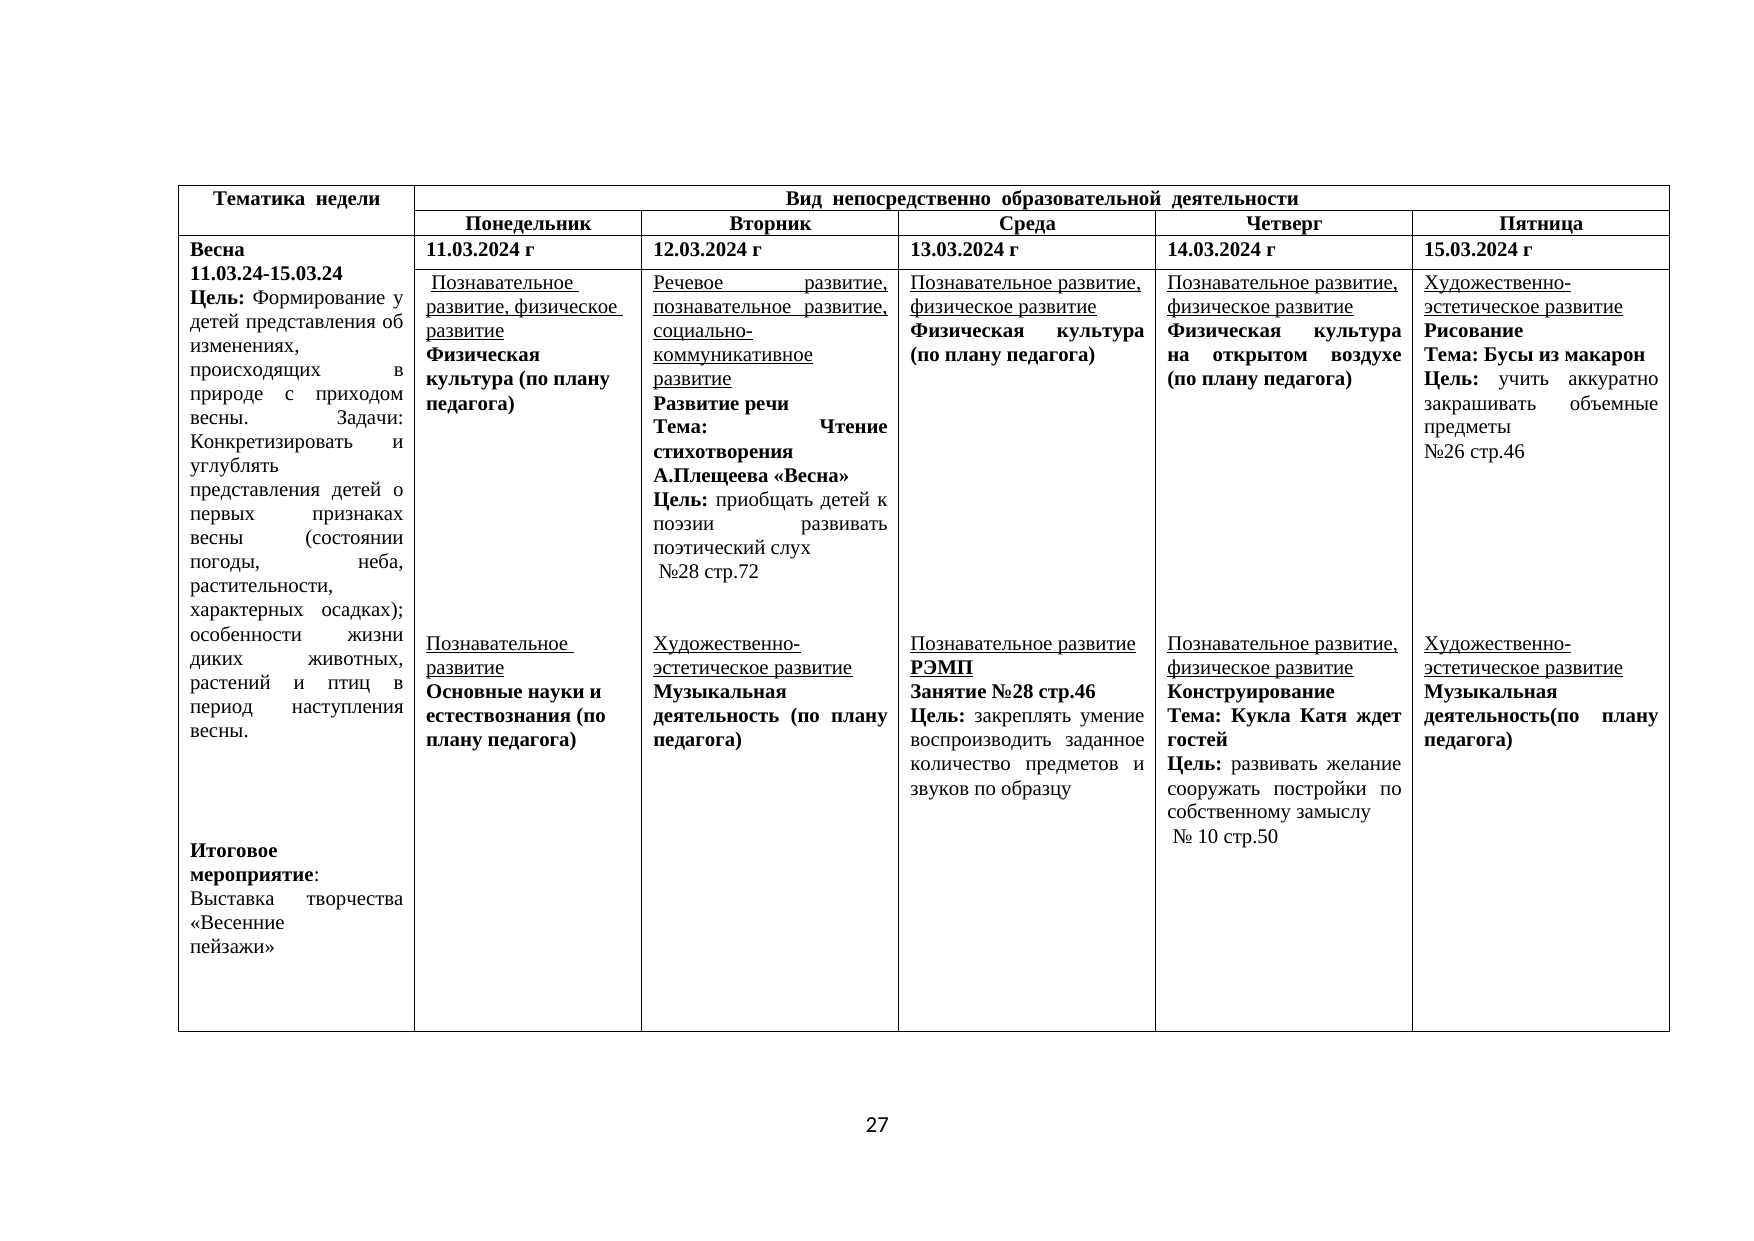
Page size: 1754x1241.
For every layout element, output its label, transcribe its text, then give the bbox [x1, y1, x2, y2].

table_cell Понедельник [415, 211, 641, 235]
table_cell Четверг [1156, 211, 1412, 235]
table_cell 15.03.2024 г [1413, 236, 1669, 269]
table_cell Среда [899, 211, 1155, 235]
table_cell 14.03.2024 г [1156, 236, 1412, 269]
table_cell 12.03.2024 г [642, 236, 898, 269]
table_cell Познавательное развитие, физическое развитие Физическая культура (по плану педагога) Познавательное развитие РЭМП Занятие №28 стр.46 Цель: закреплять умение воспроизводить заданное количество предметов и звуков по образцу [899, 270, 1155, 1031]
table_cell 13.03.2024 г [899, 236, 1155, 269]
table_cell Познавательное развитие, физическое развитие Физическая культура (по плану педагога) Познавательное развитие Основные науки и естествознания (по плану педагога) [415, 270, 641, 1031]
table_header Тематика недели [179, 186, 414, 235]
table_cell Речевое развитие, познавательное развитие, социально-коммуникативное развитие Развитие речи Тема: Чтение стихотворения А.Плещеева «Весна» Цель: приобщать детей к поэзии развивать поэтический слух №28 стр.72 Художественно-эстетическое развитие Музыкальная деятельность (по плану педагога) [642, 270, 898, 1031]
table_cell 11.03.2024 г [415, 236, 641, 269]
table_cell Пятница [1413, 211, 1669, 235]
table_cell Познавательное развитие, физическое развитие Физическая культура на открытом воздухе (по плану педагога) Познавательное развитие, физическое развитие Конструирование Тема: Кукла Катя ждет гостей Цель: развивать желание сооружать постройки по собственному замыслу № 10 стр.50 [1156, 270, 1412, 1031]
table_cell Художественно-эстетическое развитие Рисование Тема: Бусы из макарон Цель: учить аккуратно закрашивать объемные предметы №26 стр.46 Художественно-эстетическое развитие Музыкальная деятельность(по плану педагога) [1413, 270, 1669, 1031]
table_header Вид непосредственно образовательной деятельности [415, 186, 1669, 210]
table_cell Вторник [642, 211, 898, 235]
table_cell Весна 11.03.24-15.03.24 Цель: Формирование у детей представления об изменениях, происходящих в природе с приходом весны. Задачи: Конкретизировать и углублять представления детей о первых признаках весны (состоянии погоды, неба, растительности, характерных осадках); особенности жизни диких животных, растений и птиц в период наступления весны. Итоговое мероприятие: Выставка творчества «Весенние пейзажи» [179, 236, 414, 1031]
